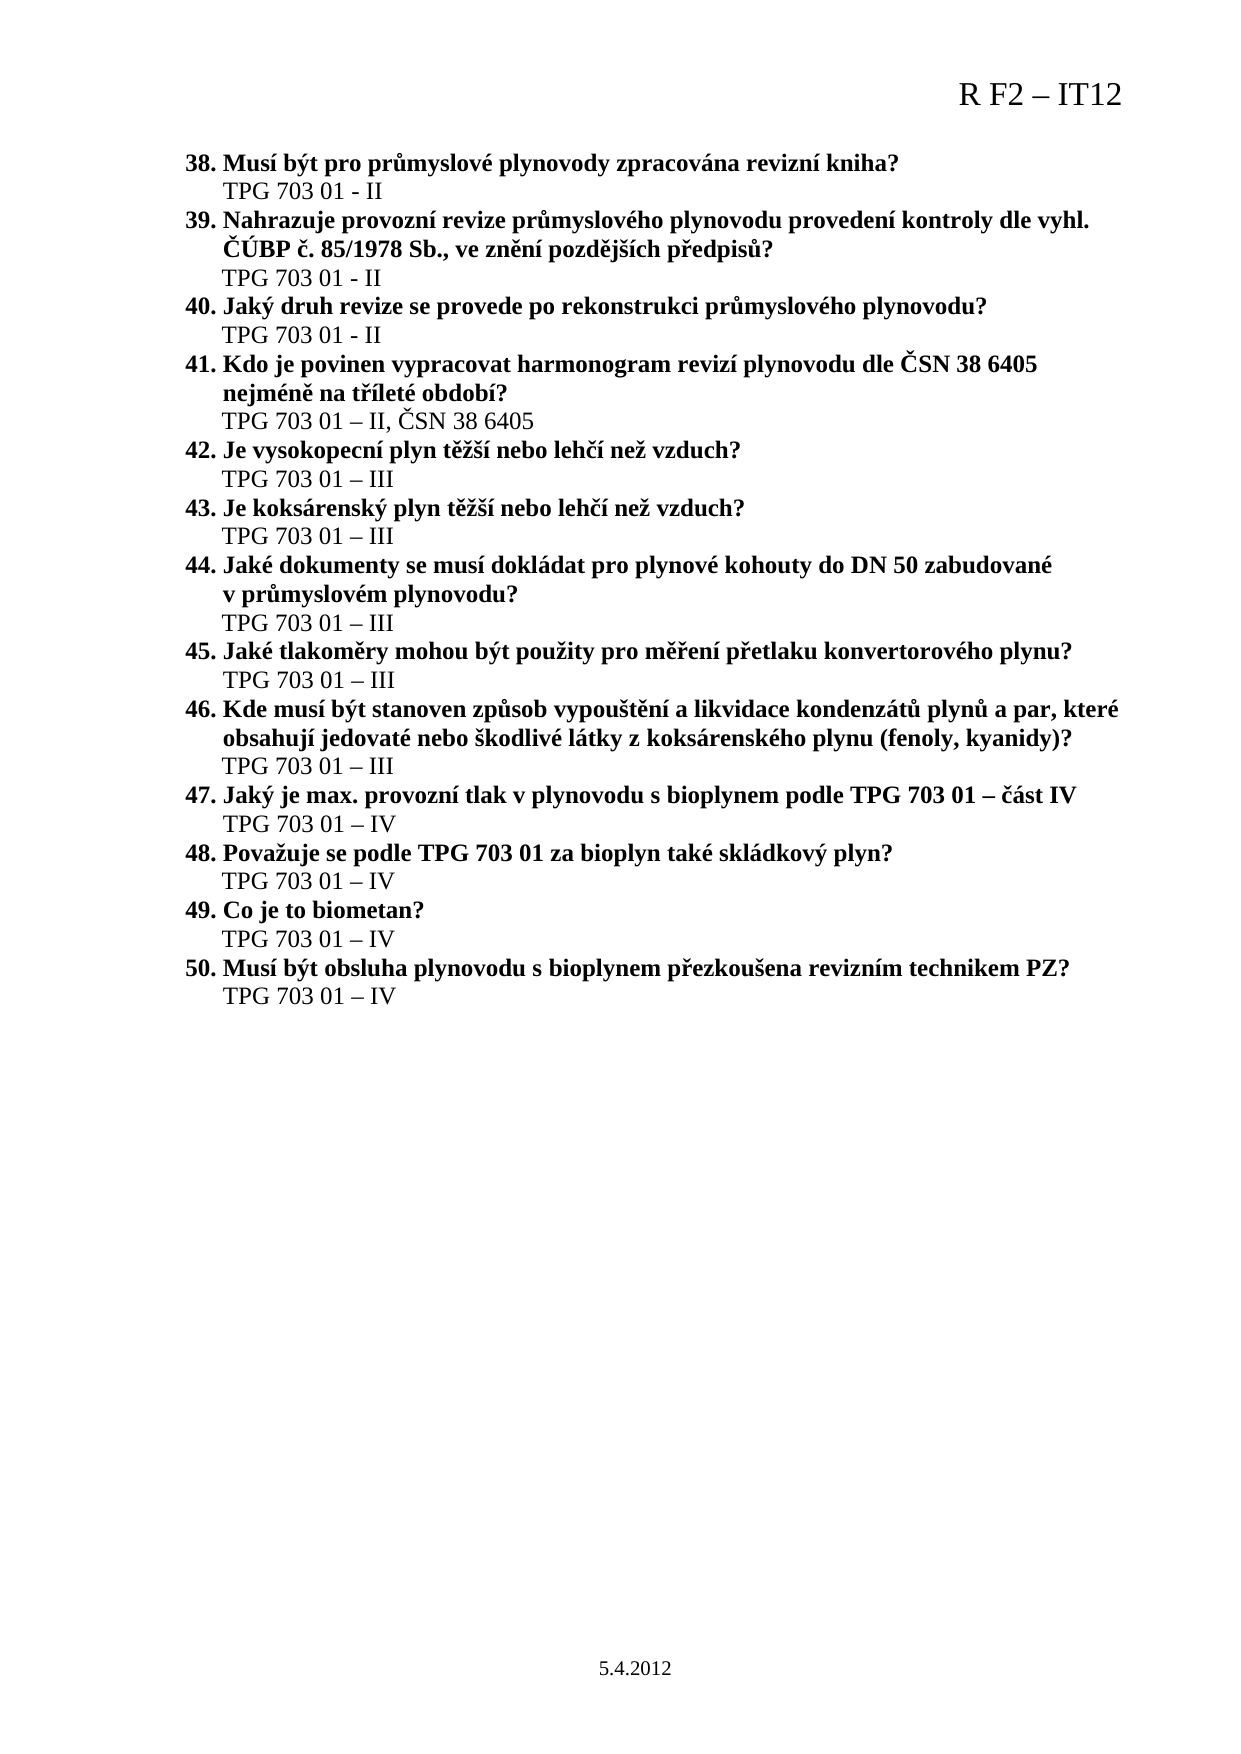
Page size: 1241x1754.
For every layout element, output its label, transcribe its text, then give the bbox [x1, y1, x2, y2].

list Je vysokopecní plyn těžší nebo lehčí než vzduch? [185, 435, 1122, 464]
text TPG 703 01 – III [185, 464, 1122, 493]
list Jaký druh revize se provede po rekonstrukci průmyslového plynovodu? [185, 291, 1122, 320]
text TPG 703 01 – III [148, 608, 1122, 636]
subtitle TPG 703 01 – II, ČSN 38 6405 [148, 406, 1122, 435]
list Nahrazuje provozní revize průmyslového plynovodu provedení kontroly dle vyhl. ČÚBP č. 85/1978 Sb., ve znění pozdějších předpisů? [185, 205, 1122, 263]
list Jaké dokumenty se musí dokládat pro plynové kohouty do DN 50 zabudované v průmyslovém plynovodu? [185, 550, 1122, 608]
text TPG 703 01 - II [148, 263, 1122, 291]
list Jaké tlakoměry mohou být použity pro měření přetlaku konvertorového plynu? TPG 703 01 – III [185, 636, 1122, 694]
list Musí být pro průmyslové plynovody zpracována revizní kniha? [185, 148, 1122, 176]
text TPG 703 01 – IV [148, 924, 1122, 953]
list Kdo je povinen vypracovat harmonogram revizí plynovodu dle ČSN 38 6405 nejméně na tříleté období? [185, 349, 1122, 406]
text TPG 703 01 – III [148, 751, 1122, 780]
list Co je to biometan? [185, 895, 1122, 924]
list Je koksárenský plyn těžší nebo lehčí než vzduch? [185, 493, 1122, 521]
text TPG 703 01 - II [185, 176, 1122, 205]
text TPG 703 01 – IV [148, 981, 1122, 1010]
text TPG 703 01 – IV [185, 866, 1122, 895]
list Jaký je max. provozní tlak v plynovodu s bioplynem podle TPG 703 01 – část IV TPG 703 01 – IV [185, 780, 1122, 838]
subtitle TPG 703 01 - II [148, 320, 1122, 349]
list Musí být obsluha plynovodu s bioplynem přezkoušena revizním technikem PZ? [185, 953, 1122, 981]
text TPG 703 01 – III [148, 521, 1122, 550]
list Považuje se podle TPG 703 01 za bioplyn také skládkový plyn? [185, 838, 1122, 866]
list Kde musí být stanoven způsob vypouštění a likvidace kondenzátů plynů a par, které obsahují jedovaté nebo škodlivé látky z koksárenského plynu (fenoly, kyanidy)? [185, 694, 1122, 751]
